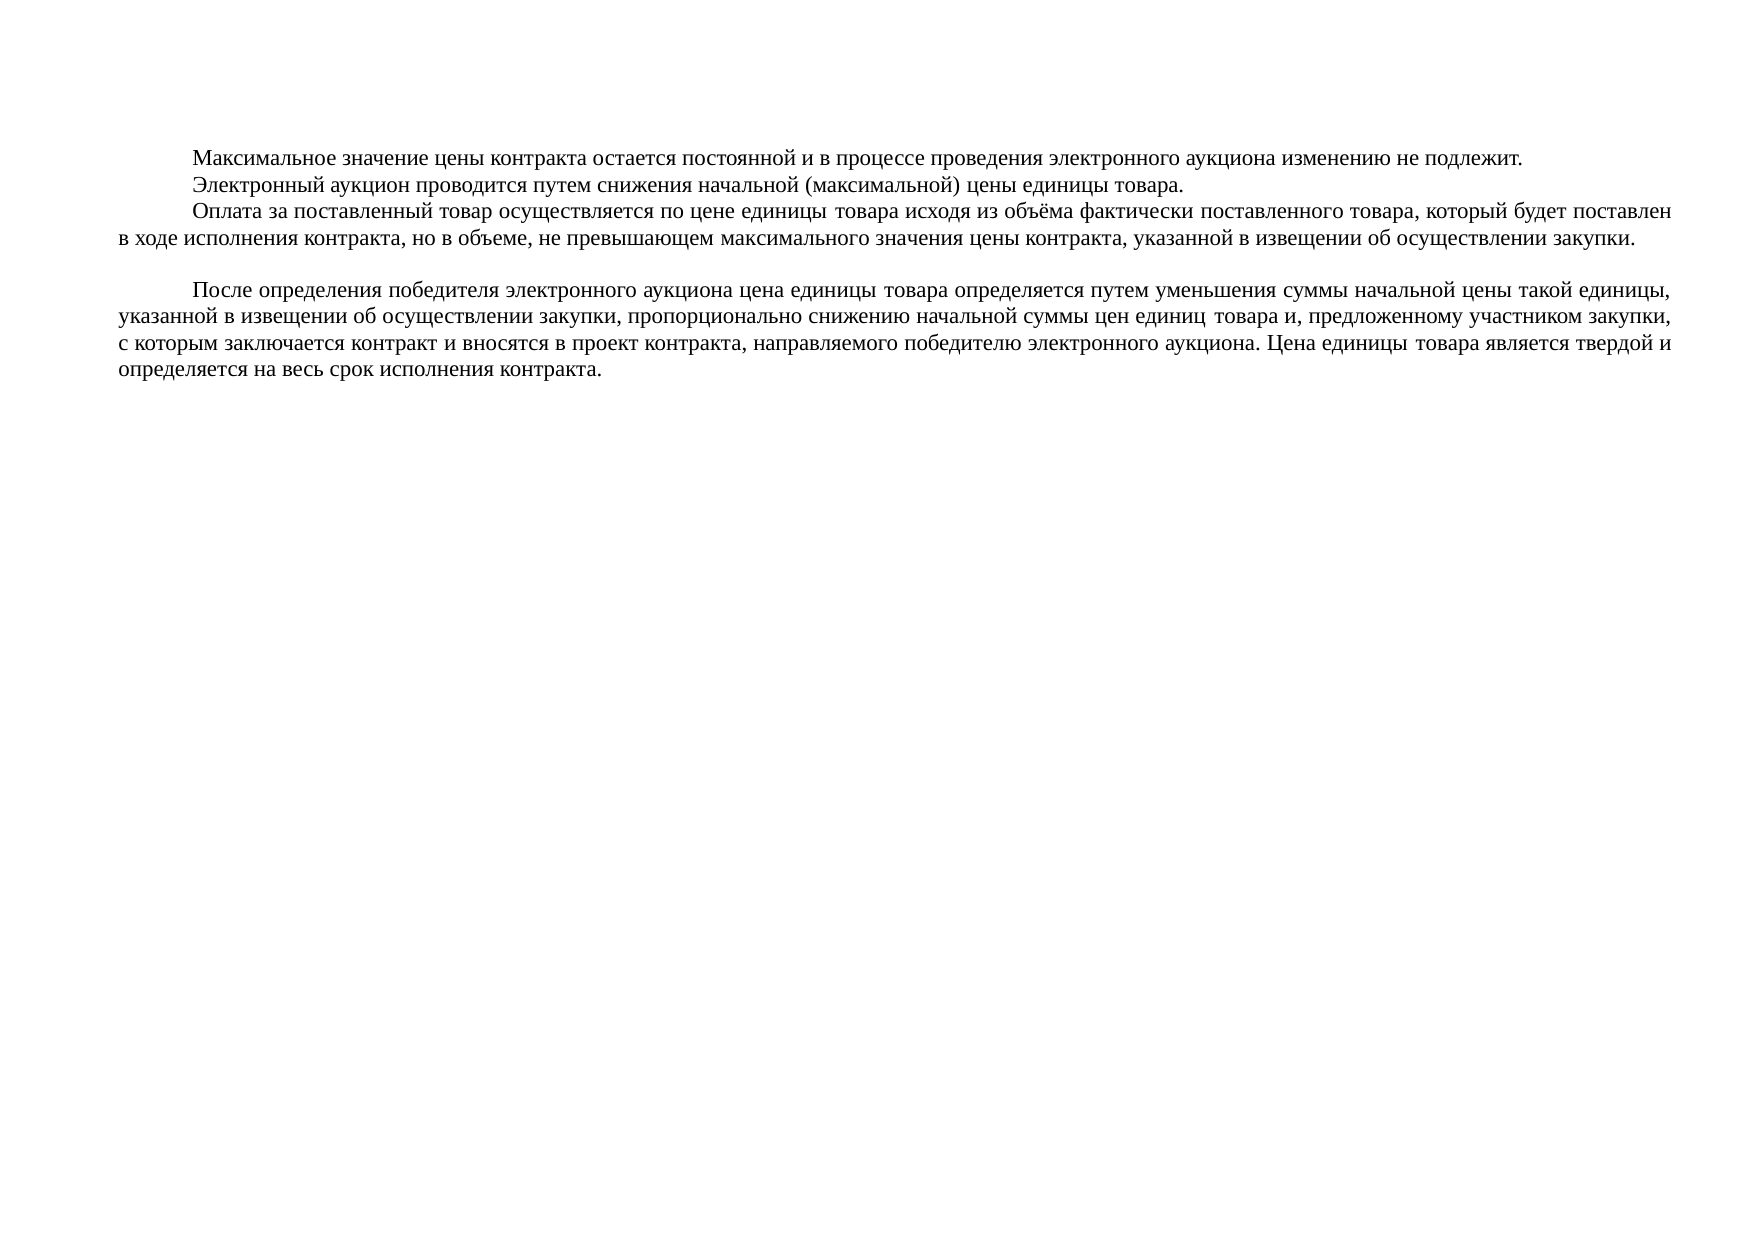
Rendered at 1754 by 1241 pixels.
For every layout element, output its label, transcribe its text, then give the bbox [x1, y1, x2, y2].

text Электронный аукцион проводится путем снижения начальной (максимальной) цены единицы товара. [1109, 171, 1672, 197]
text Максимальное значение цены контракта остается постоянной и в процессе проведения электронного аукциона изменению не подлежит. [118, 144, 1672, 171]
text После определения победителя электронного аукциона цена единицы товара определяется путем уменьшения суммы начальной цены такой единицы, указанной в извещении об осуществлении закупки, пропорционально снижению начальной суммы цен единиц товара и, предложенному участником закупки, с которым заключается контракт и вносятся в проект контракта, направляемого победителю электронного аукциона. Цена единицы товара является твердой и определяется на весь срок исполнения контракта. [118, 329, 1672, 382]
text Электронный аукцион проводится путем снижения начальной (максимальной) цены единицы товара. [118, 171, 967, 197]
text Оплата за поставленный товар осуществляется по цене единицы товара исходя из объёма фактически поставленного товара, который будет поставлен в ходе исполнения контракта, но в объеме, не превышающем максимального значения цены контракта, указанной в извещении об осуществлении закупки. [118, 197, 1672, 250]
